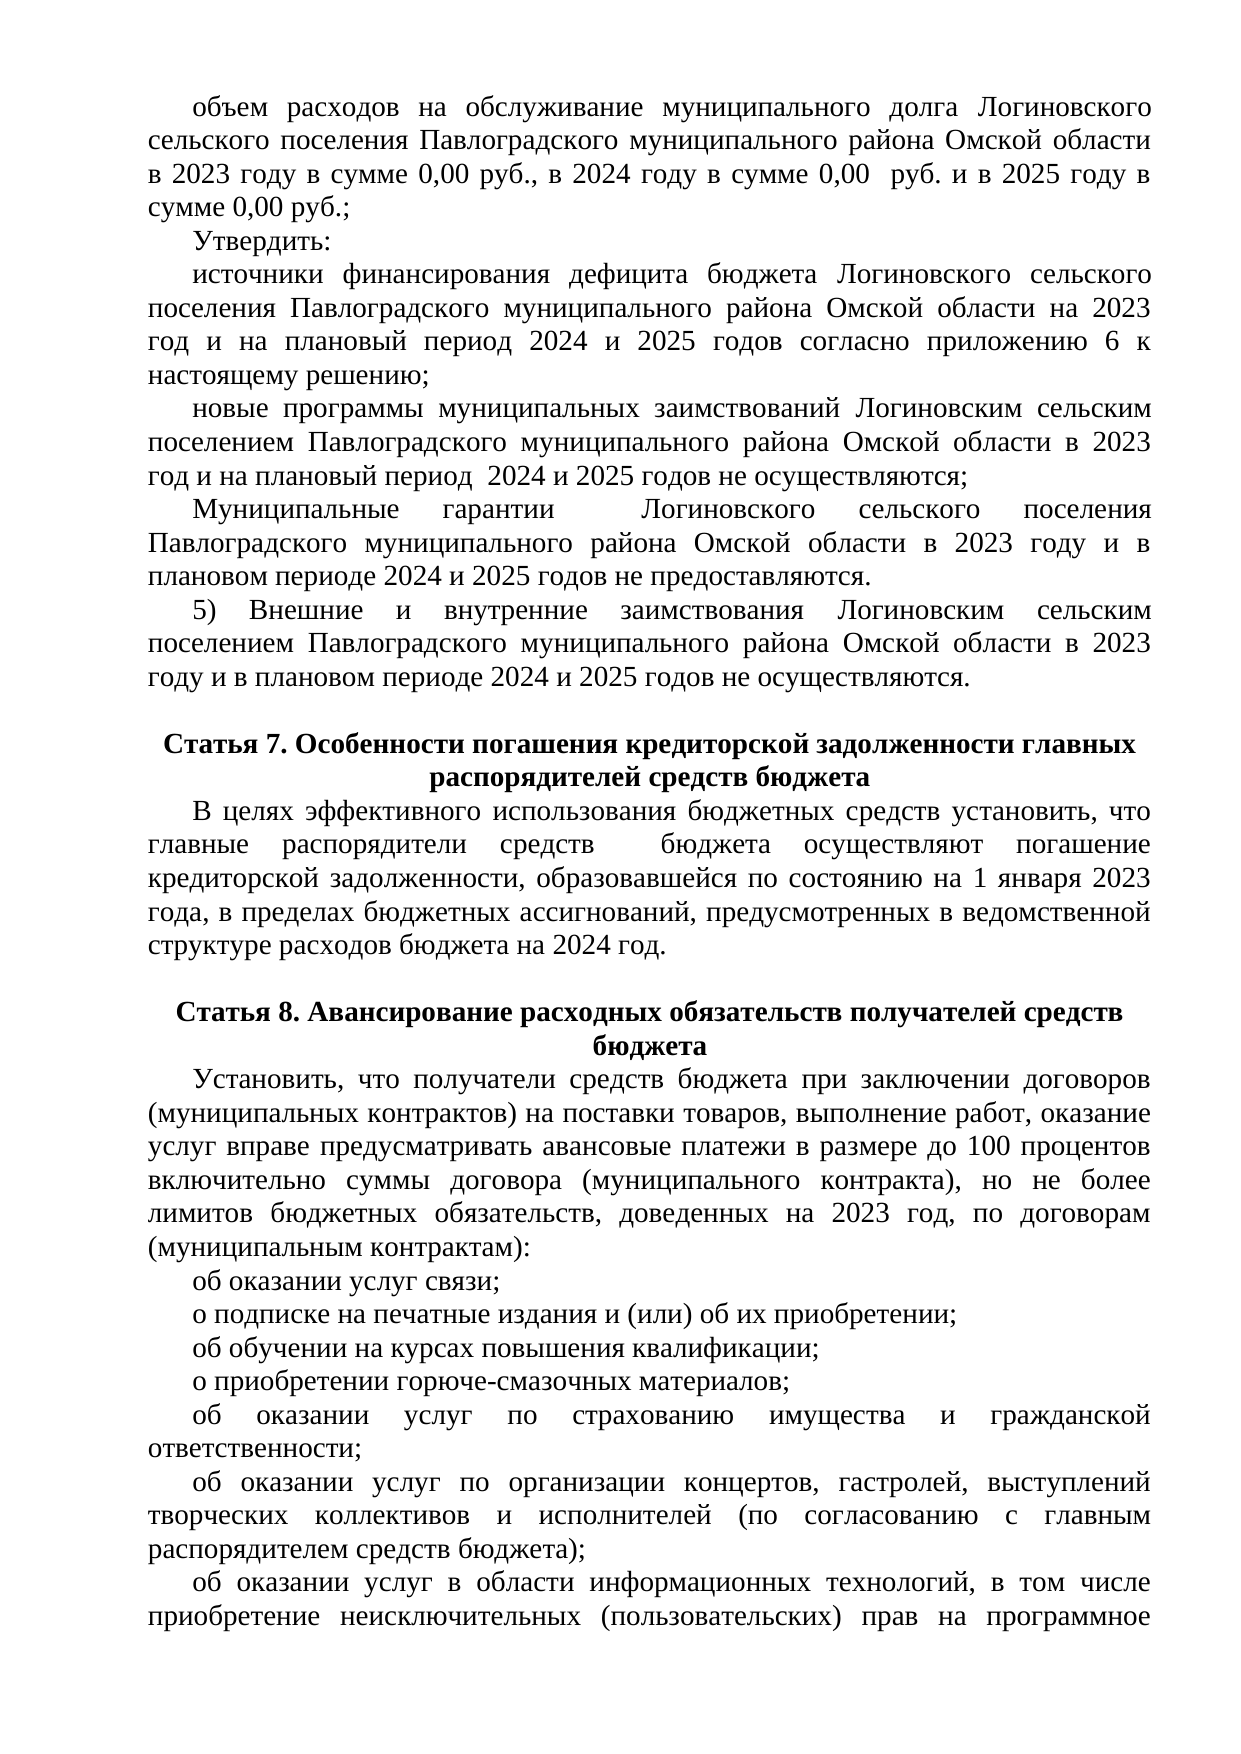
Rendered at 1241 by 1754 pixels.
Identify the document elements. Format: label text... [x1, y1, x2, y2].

text а) источники финансирования дефицита бюджета Логиновского сельского поселения Павлоградского муниципального района Омской области на 2023 год и на плановый период 2024 и 2025 годов согласно приложению 6 к настоящему решению; [148, 256, 1152, 391]
text об оказании услуг по организации концертов, гастролей, выступлений творческих коллективов и исполнителей (по согласованию с главным распорядителем средств бюджета); [148, 1464, 1152, 1564]
text об обучении на курсах повышения квалификации; [148, 1330, 1152, 1363]
text 5) Внешние и внутренние заимствования Логиновским сельским поселением Павлоградского муниципального района Омской области в 2023 году и в плановом периоде 2024 и 2025 годов не осуществляются. [148, 592, 1152, 692]
text об оказании услуг связи; [148, 1263, 1152, 1296]
text 2) Утвердить: [148, 223, 1152, 256]
text В целях эффективного использования бюджетных средств установить, что главные распорядители средств бюджета осуществляют погашение кредиторской задолженности, образовавшейся по состоянию на 1 января 2023 года, в пределах бюджетных ассигнований, предусмотренных в ведомственной структуре расходов бюджета на 2024 год. [148, 793, 1152, 961]
text 3) новые программы муниципальных заимствований Логиновским сельским поселением Павлоградского муниципального района Омской области в 2023 год и на плановый период 2024 и 2025 годов не осуществляются; [148, 391, 1152, 491]
text Статья 7. Особенности погашения кредиторской задолженности главных распорядителей средств бюджета [148, 726, 1152, 793]
text 1) Установить, что получатели средств бюджета при заключении договоров (муниципальных контрактов) на поставки товаров, выполнение работ, оказание услуг вправе предусматривать авансовые платежи в размере до 100 процентов включительно суммы договора (муниципального контракта), но не более лимитов бюджетных обязательств, доведенных на 2023 год, по договорам (муниципальным контрактам): [148, 1061, 1152, 1263]
text б) объем расходов на обслуживание муниципального долга Логиновского сельского поселения Павлоградского муниципального района Омской области в 2023 году в сумме 0,00 руб., в 2024 году в сумме 0,00 руб. и в 2025 году в сумме 0,00 руб.; [148, 89, 1152, 223]
text 4) Муниципальные гарантии Логиновского сельского поселения Павлоградского муниципального района Омской области в 2023 году и в плановом периоде 2024 и 2025 годов не предоставляются. [148, 491, 1152, 592]
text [148, 1564, 1152, 1632]
text об оказании услуг по страхованию имущества и гражданской ответственности; [148, 1397, 1152, 1464]
text о приобретении горюче-смазочных материалов; [148, 1363, 1152, 1397]
text Статья 8. Авансирование расходных обязательств получателей средств бюджета [148, 994, 1152, 1061]
text о подписке на печатные издания и (или) об их приобретении; [148, 1296, 1152, 1330]
